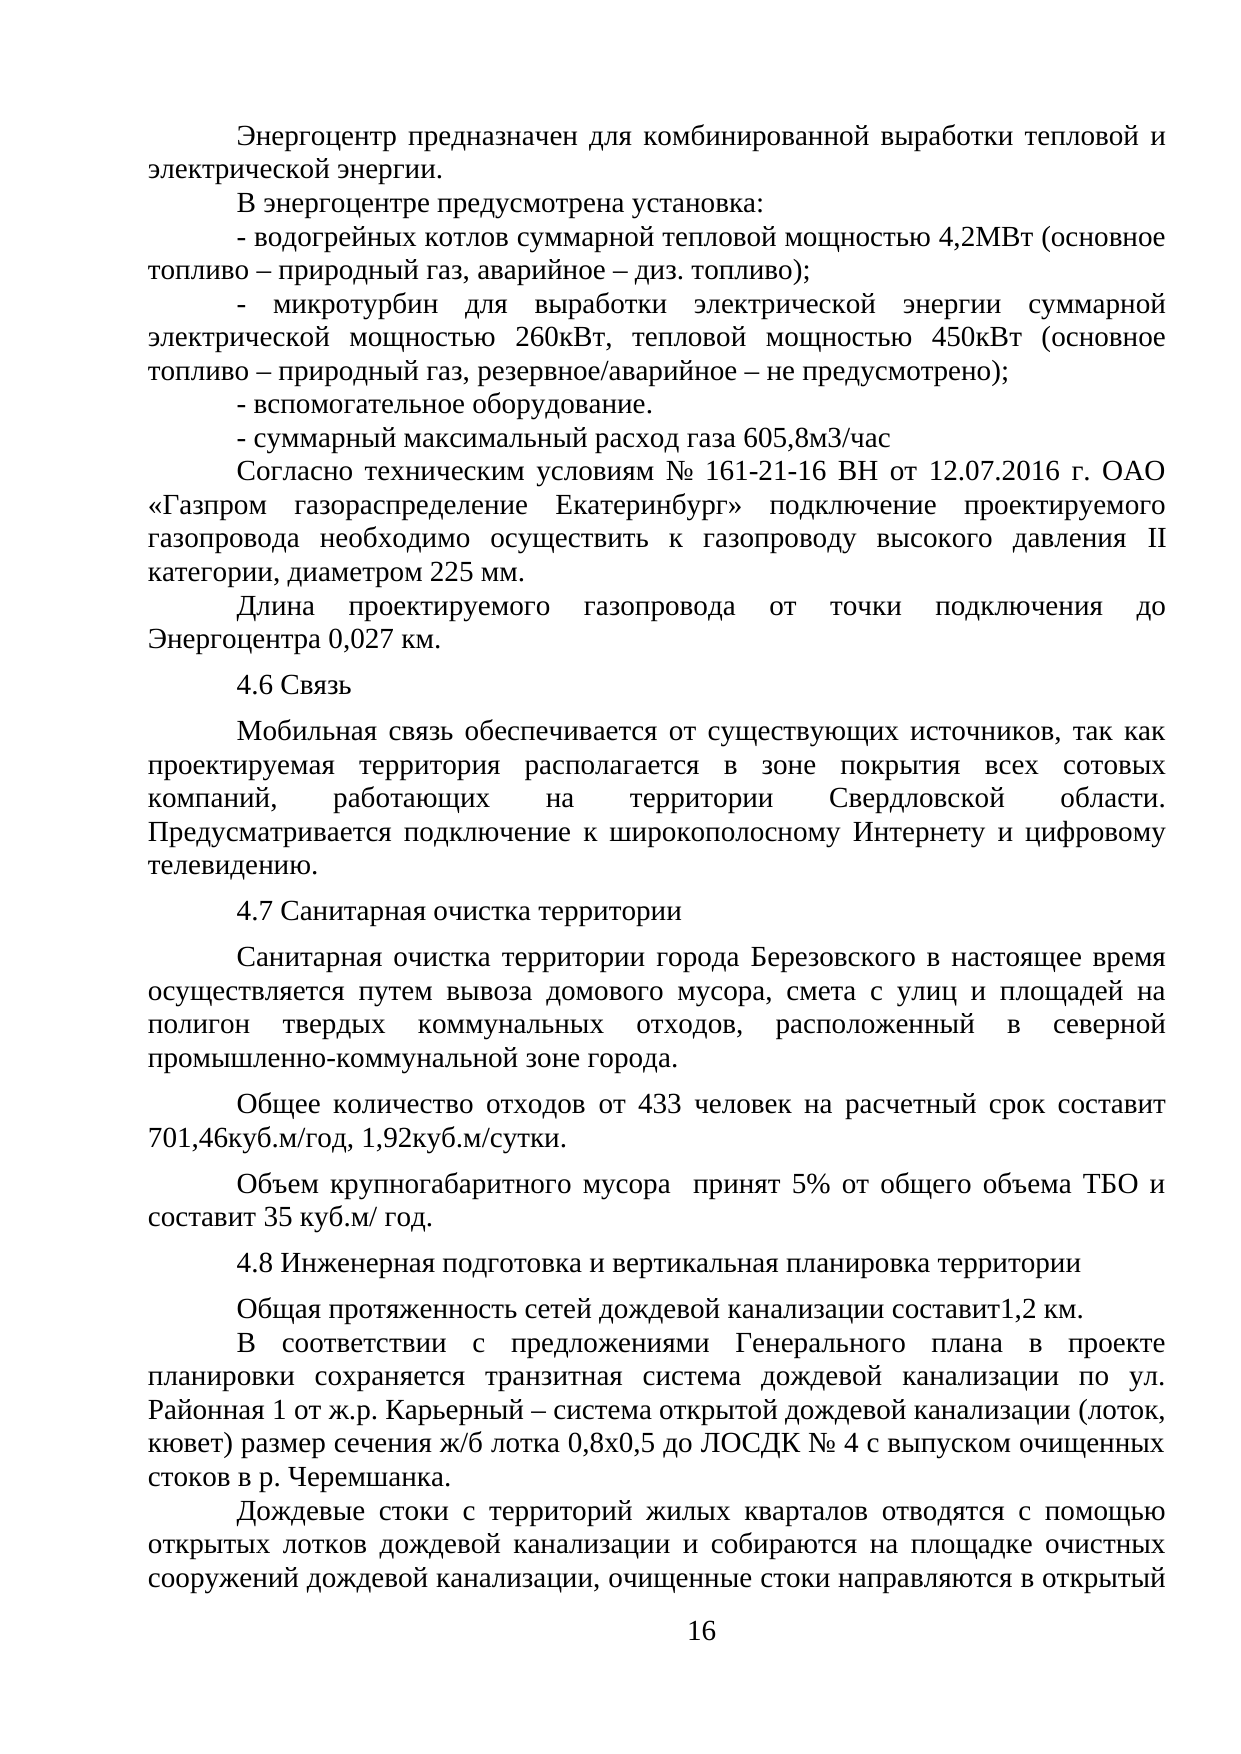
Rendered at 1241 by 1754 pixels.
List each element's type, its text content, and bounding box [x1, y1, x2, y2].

text Энергоцентр предназначен для комбинированной выработки тепловой и электрической энергии. [148, 118, 1167, 185]
text Длина проектируемого газопровода от точки подключения до Энергоцентра 0,027 км. [148, 588, 1167, 655]
text - микротурбин для выработки электрической энергии суммарной электрической мощностью 260кВт, тепловой мощностью 450кВт (основное топливо – природный газ, резервное/аварийное – не предусмотрено); [148, 286, 1167, 386]
text Согласно техническим условиям № 161-21-16 ВН от 12.07.2016 г. ОАО «Газпром газораспределение Екатеринбург» подключение проектируемого газопровода необходимо осуществить к газопроводу высокого давления II категории, диаметром 225 мм. [148, 453, 1167, 588]
text 4.8 Инженерная подготовка и вертикальная планировка территории [148, 1245, 1167, 1279]
text Общая протяженность сетей дождевой канализации составит1,2 км. [148, 1291, 1167, 1325]
text В энергоцентре предусмотрена установка: [148, 185, 1167, 219]
text - вспомогательное оборудование. [148, 386, 1167, 420]
text Объем крупногабаритного мусора принят 5% от общего объема ТБО и составит 35 куб.м/ год. [148, 1166, 1167, 1233]
text 4.6 Связь [148, 667, 1167, 701]
text - водогрейных котлов суммарной тепловой мощностью 4,2МВт (основное топливо – природный газ, аварийное – диз. топливо); [148, 219, 1167, 286]
text Мобильная связь обеспечивается от существующих источников, так как проектируемая территория располагается в зоне покрытия всех сотовых компаний, работающих на территории Свердловской области. Предусматривается подключение к широкополосному Интернету и цифровому телевидению. [148, 713, 1167, 881]
text Общее количество отходов от 433 человек на расчетный срок составит 701,46куб.м/год, 1,92куб.м/сутки. [148, 1086, 1167, 1153]
text Санитарная очистка территории города Березовского в настоящее время осуществляется путем вывоза домового мусора, смета с улиц и площадей на полигон твердых коммунальных отходов, расположенный в северной промышленно-коммунальной зоне города. [148, 939, 1167, 1074]
text - суммарный максимальный расход газа 605,8м3/час [148, 420, 1167, 453]
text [148, 1493, 1167, 1593]
text 4.7 Санитарная очистка территории [148, 893, 1167, 927]
text В соответствии с предложениями Генерального плана в проекте планировки сохраняется транзитная система дождевой канализации по ул. Районная 1 от ж.р. Карьерный – система открытой дождевой канализации (лоток, кювет) размер сечения ж/б лотка 0,8х0,5 до ЛОСДК № 4 с выпуском очищенных стоков в р. Черемшанка. [148, 1325, 1167, 1493]
